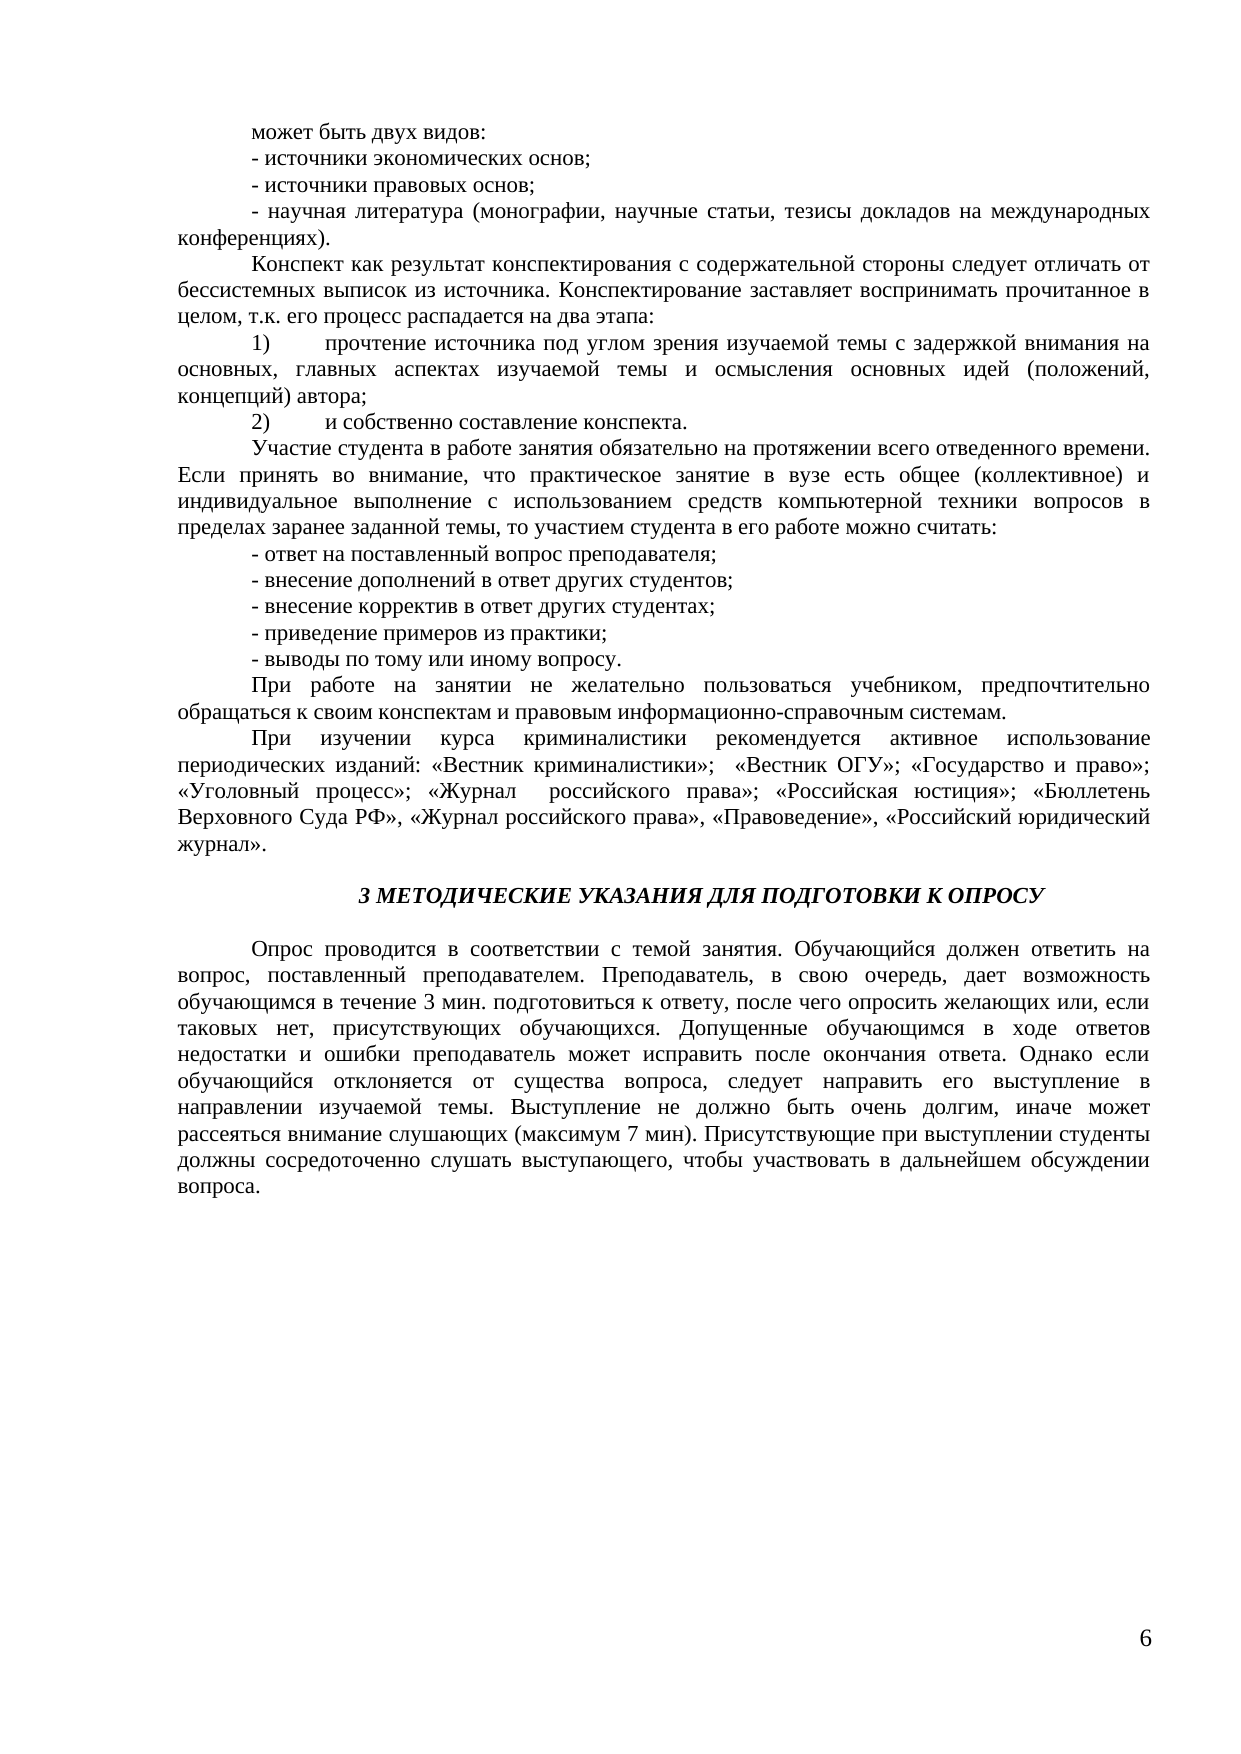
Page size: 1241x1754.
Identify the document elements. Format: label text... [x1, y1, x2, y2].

text - научная литература (монографии, научные статьи, тезисы докладов на международных конференциях). [177, 197, 1152, 250]
text 3 МЕТОДИЧЕСКИЕ УКАЗАНИЯ ДЛЯ ПОДГОТОВКИ К ОПРОСУ [177, 882, 1152, 909]
text При работе на занятии не желательно пользоваться учебником, предпочтительно обращаться к своим конспектам и правовым информационно-справочным системам. [177, 672, 1152, 724]
text может быть двух видов: [177, 118, 1152, 144]
text Участие студента в работе занятия обязательно на протяжении всего отведенного времени. Если принять во внимание, что практическое занятие в вузе есть общее (коллективное) и индивидуальное выполнение с использованием средств компьютерной техники вопросов в пределах заранее заданной темы, то участием студента в его работе можно считать: [177, 434, 1152, 540]
text - источники правовых основ; [177, 171, 1152, 197]
text - внесение корректив в ответ других студентах; [177, 592, 1152, 619]
list и собственно составление конспекта. [177, 408, 1152, 434]
text - приведение примеров из практики; [177, 619, 1152, 645]
text - выводы по тому или иному вопросу. [177, 645, 1152, 672]
text - ответ на поставленный вопрос преподавателя; [177, 540, 1152, 566]
text Опрос проводится в соответствии с темой занятия. Обучающийся должен ответить на вопрос, поставленный преподавателем. Преподаватель, в свою очередь, дает возможность обучающимся в течение 3 мин. подготовиться к ответу, после чего опросить желающих или, если таковых нет, присутствующих обучающихся. Допущенные обучающимся в ходе ответов недостатки и ошибки преподаватель может исправить после окончания ответа. Однако если обучающийся отклоняется от существа вопроса, следует направить его выступление в направлении изучаемой темы. Выступление не должно быть очень долгим, иначе может рассеяться внимание слушающих (максимум 7 мин). Присутствующие при выступлении студенты должны сосредоточенно слушать выступающего, чтобы участвовать в дальнейшем обсуждении вопроса. [177, 935, 1152, 1199]
text Конспект как результат конспектирования с содержательной стороны следует отличать от бессистемных выписок из источника. Конспектирование заставляет воспринимать прочитанное в целом, т.к. его процесс распадается на два этапа: [177, 250, 1152, 329]
list прочтение источника под углом зрения изучаемой темы с задержкой внимания на основных, главных аспектах изучаемой темы и осмысления основных идей (положений, концепций) автора; [177, 329, 1152, 408]
text При изучении курса криминалистики рекомендуется активное использование периодических изданий: «Вестник криминалистики»; «Вестник ОГУ»; «Государство и право»; «Уголовный процесс»; «Журнал российского права»; «Российская юстиция»; «Бюллетень Верховного Суда РФ», «Журнал российского права», «Правоведение», «Российский юридический журнал». [177, 724, 1152, 856]
text - источники экономических основ; [177, 144, 1152, 171]
text - внесение дополнений в ответ других студентов; [177, 566, 1152, 592]
